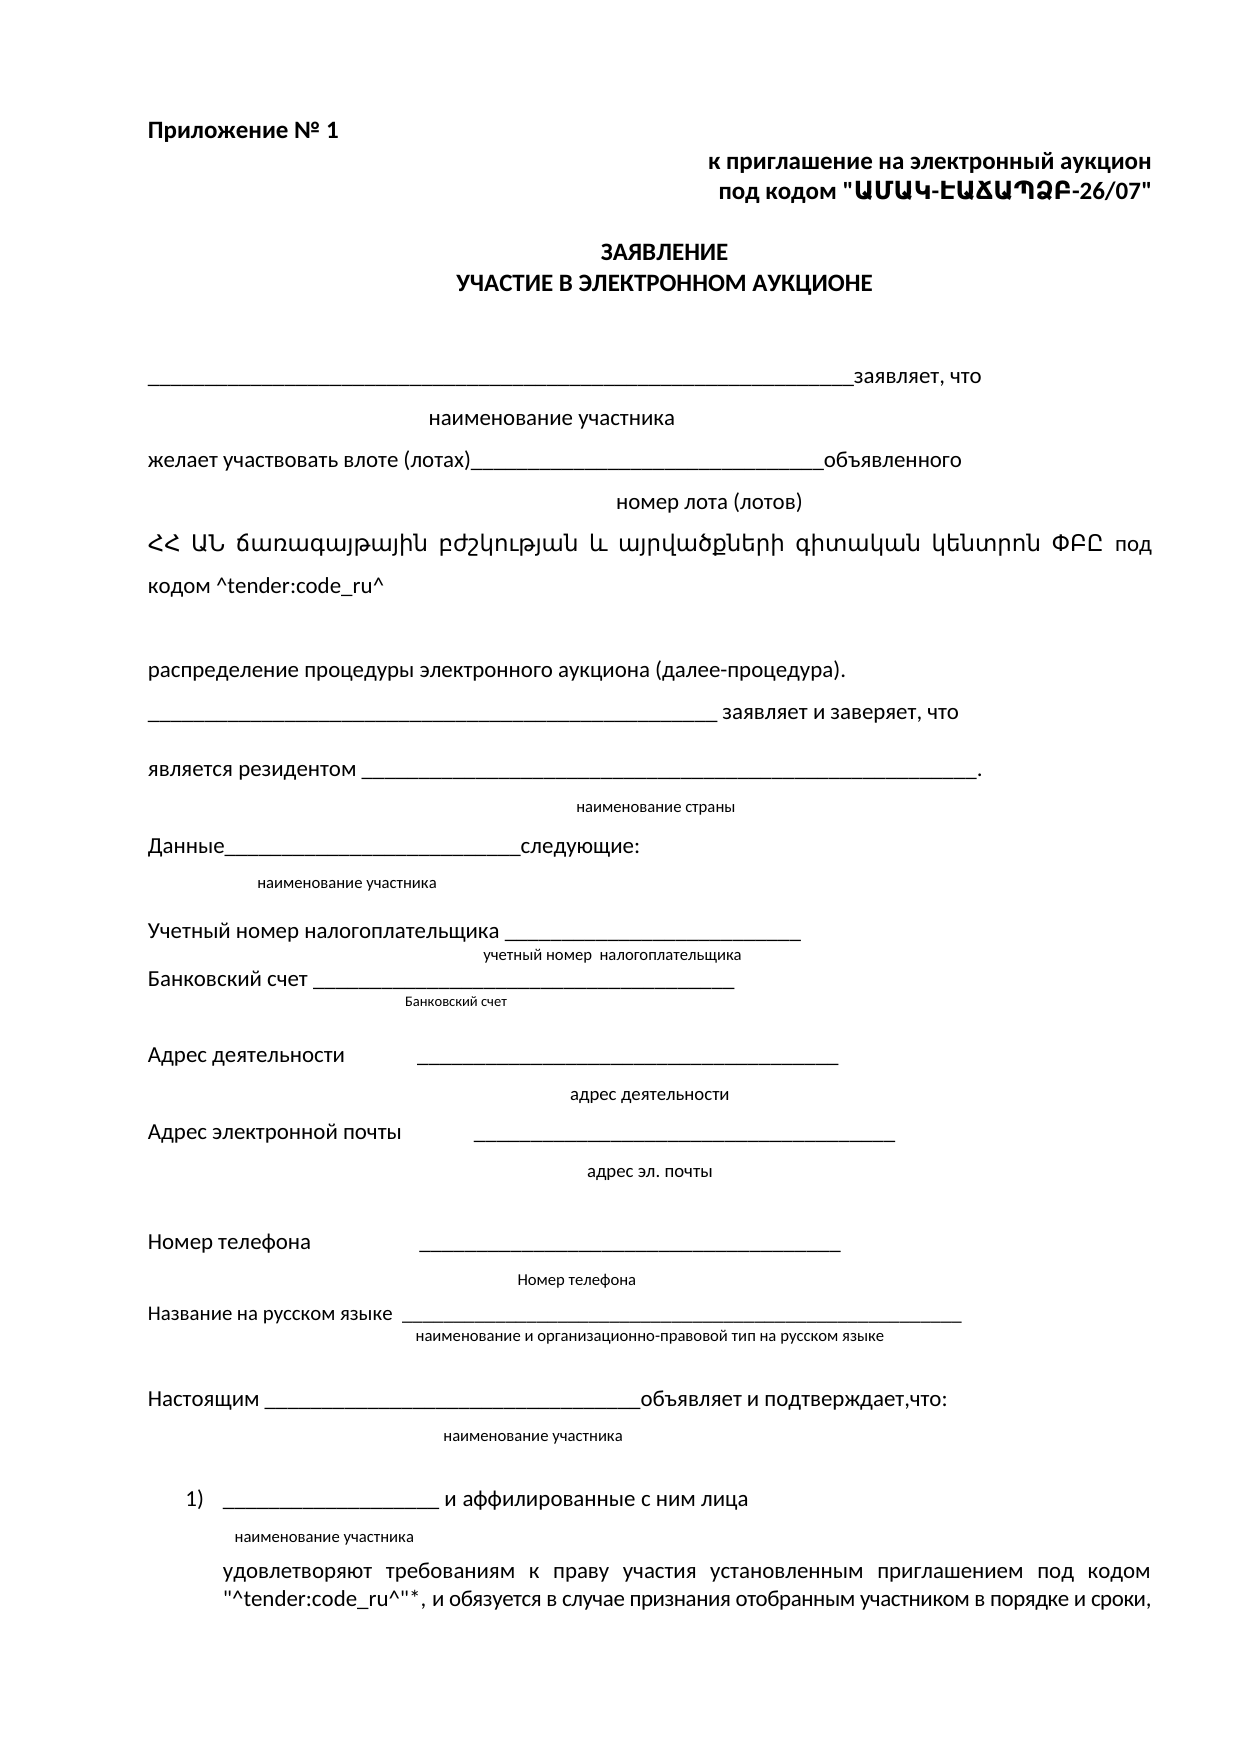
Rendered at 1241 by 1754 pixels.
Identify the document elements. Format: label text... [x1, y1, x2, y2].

text Учетный номер налогоплательщика __________________________ [148, 916, 1152, 944]
text наименование и организационно-правовой тип на русском языке [148, 1325, 1152, 1346]
text наименование участника [428, 403, 1152, 431]
text Банковский счет _____________________________________ [148, 964, 1152, 992]
text адрес эл. почты [148, 1159, 1152, 1182]
text ______________________________________________________________заявляет, что [148, 361, 1152, 389]
text наименование участника [148, 1526, 1152, 1546]
text Номер телефона [517, 1269, 1152, 1290]
list ___________________ и аффилированные с ним лица [185, 1484, 1152, 1512]
text к приглашение на электронный аукцион [177, 145, 1152, 176]
text желает участвовать влоте (лотах)_______________________________объявленного [148, 445, 1152, 473]
text номер лота (лотов) [606, 487, 1152, 515]
text Адрес электронной почты _____________________________________ [148, 1117, 1152, 1145]
text Название на русском языке ______________________________________________________ [148, 1300, 1152, 1325]
text наименование участника [148, 873, 1152, 893]
text __________________________________________________ заявляет и заверяет, что [148, 697, 1152, 725]
text наименование участника [443, 1426, 1152, 1446]
text 2.4 На этапе аукциона участник представляет сниженные ценовые предложения в порядке, установленном пунктом 2.2 части 2 настоящего приглашения, без необходимости загрузки новых документов в систему. Приложение № 1 [148, 86, 1152, 145]
text наименование страны [576, 797, 1152, 817]
text ЗАЯВЛЕНИЕ [177, 237, 1152, 267]
text УЧАСТИЕ В ЭЛЕКТРОННОМ АУКЦИОНЕ [177, 267, 1152, 298]
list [223, 1556, 1152, 1612]
text Адрес деятельности _____________________________________ [148, 1040, 1152, 1068]
text под кодом "ԱՄԱԿ-ԷԱՃԱՊՁԲ-26/07" [177, 176, 1152, 206]
text Номер телефона _____________________________________ [148, 1227, 1152, 1256]
text ՀՀ ԱՆ ճառագայթային բժշկության և այրվածքների գիտական կենտրոն ՓԲԸ под кодом ^tender:code_ru^ [148, 529, 1152, 599]
text Банковский счет [148, 992, 1152, 1010]
text учетный номер налогоплательщика [148, 944, 1152, 964]
text распределение процедуры электронного аукциона (далее-процедура). [148, 655, 1152, 683]
text Настоящим _________________________________объявляет и подтверждает,что: [148, 1384, 1152, 1412]
text адрес деятельности [148, 1082, 1152, 1105]
text Данные__________________________следующие: [148, 831, 1152, 859]
text является резидентом ______________________________________________________. [148, 754, 1152, 783]
